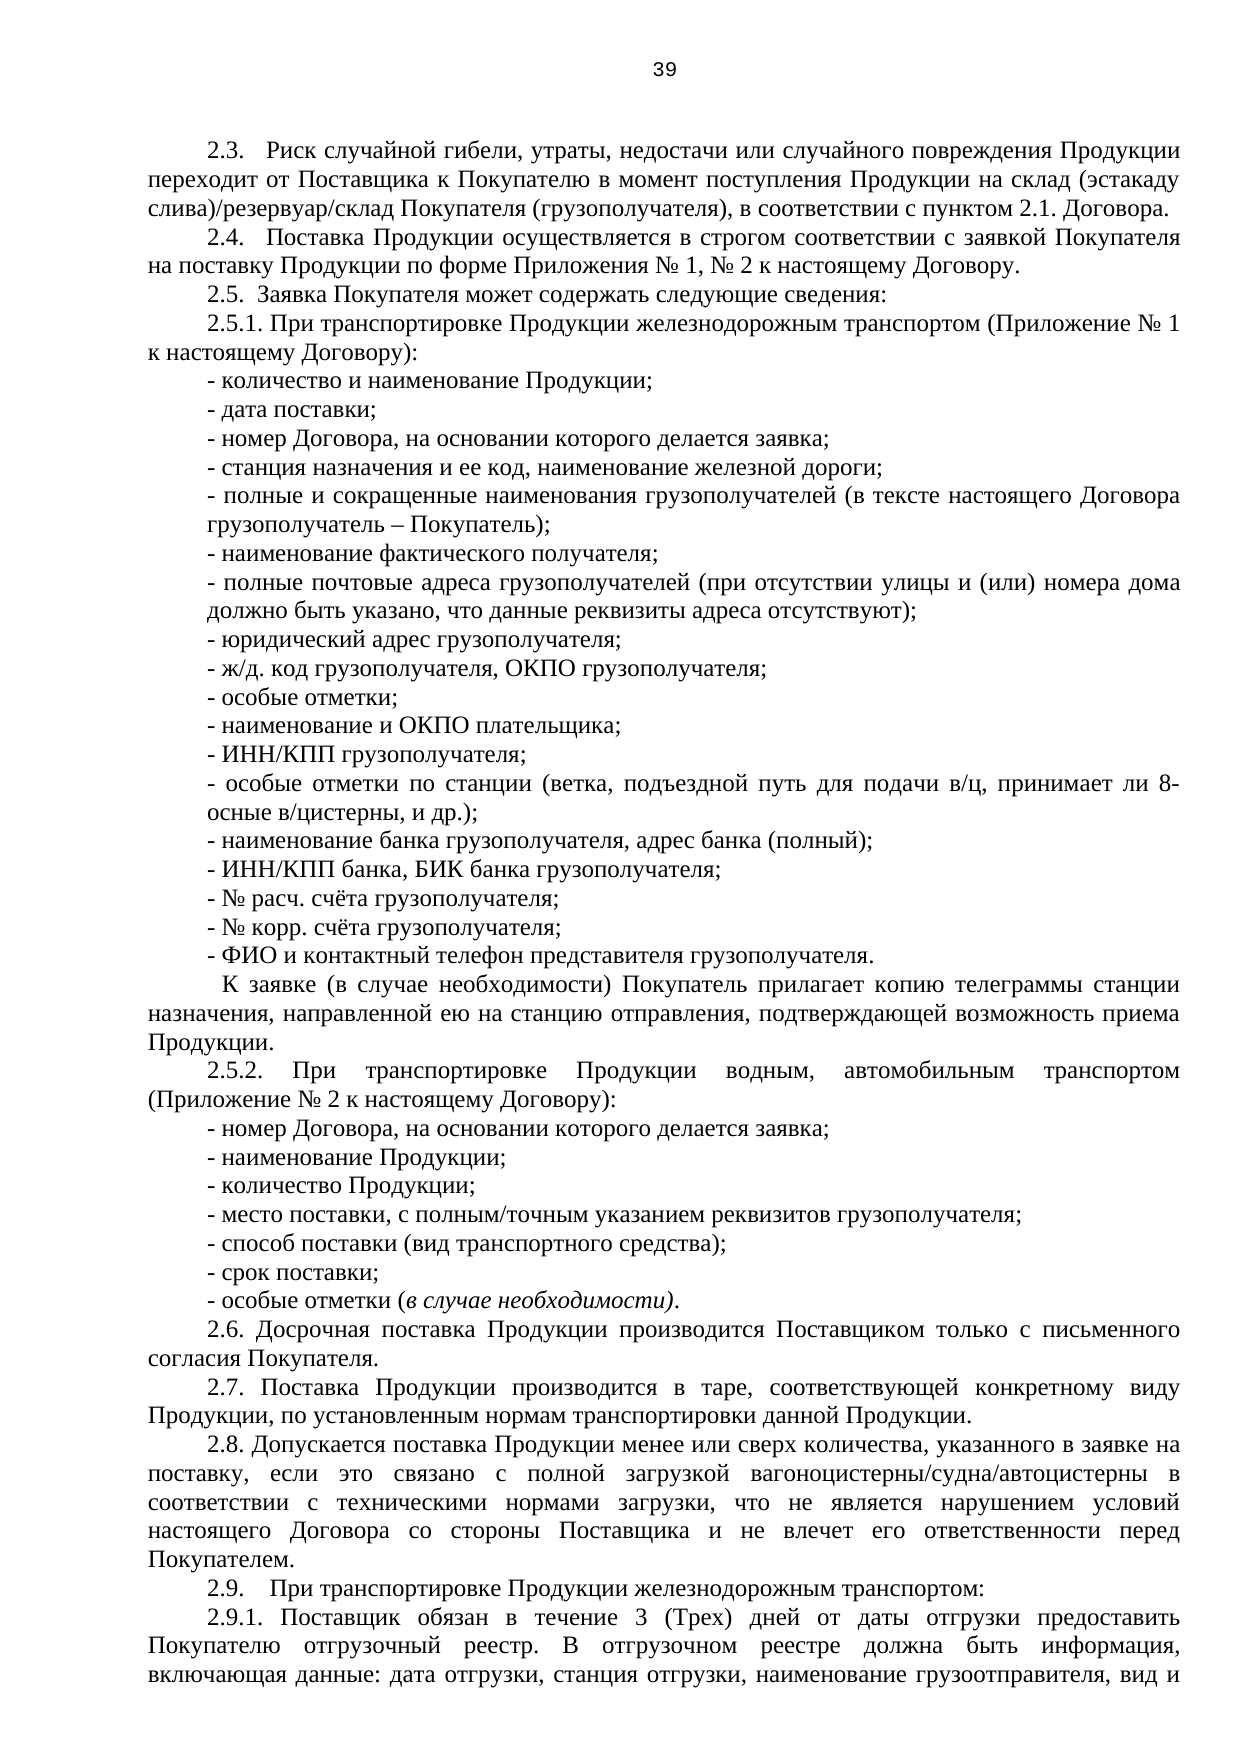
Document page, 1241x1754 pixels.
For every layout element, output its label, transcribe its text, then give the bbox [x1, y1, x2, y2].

text - юридический адрес грузополучателя; [207, 624, 1181, 653]
text - срок поставки; [207, 1257, 1181, 1285]
text 2.6. Досрочная поставка Продукции производится Поставщиком только с письменного согласия Покупателя. [148, 1314, 1181, 1372]
text - количество Продукции; [207, 1170, 1181, 1199]
text - наименование банка грузополучателя, адрес банка (полный); [207, 825, 1181, 854]
text 2.5. Заявка Покупателя может содержать следующие сведения: [207, 279, 1181, 308]
text - количество и наименование Продукции; [207, 365, 1181, 394]
text - особые отметки по станции (ветка, подъездной путь для подачи в/ц, принимает ли 8-осные в/цистерны, и др.); [207, 768, 1181, 825]
text - ж/д. код грузополучателя, ОКПО грузополучателя; [207, 653, 1181, 682]
text - номер Договора, на основании которого делается заявка; [207, 423, 1181, 452]
text - № расч. счёта грузополучателя; [207, 883, 1181, 912]
text - наименование и ОКПО плательщика; [207, 710, 1181, 739]
text - номер Договора, на основании которого делается заявка; [207, 1113, 1181, 1142]
text - особые отметки; [207, 682, 1181, 710]
text - особые отметки (в случае необходимости). [207, 1285, 1181, 1314]
list Риск случайной гибели, утраты, недостачи или случайного повреждения Продукции переходит от Поставщика к Покупателю в момент поступления Продукции на склад (эстакаду слива)/резервуар/склад Покупателя (грузополучателя), в соответствии с пунктом 2.1. Договора. [148, 135, 1181, 222]
text - полные почтовые адреса грузополучателей (при отсутствии улицы и (или) номера дома должно быть указано, что данные реквизиты адреса отсутствуют); [207, 567, 1181, 624]
text - ИНН/КПП грузополучателя; [207, 739, 1181, 768]
text - ФИО и контактный телефон представителя грузополучателя. [207, 940, 1181, 969]
list Поставка Продукции осуществляется в строгом соответствии с заявкой Покупателя на поставку Продукции по форме Приложения № 1, № 2 к настоящему Договору. [148, 222, 1181, 279]
text - наименование Продукции; [207, 1142, 1181, 1170]
text - место поставки, с полным/точным указанием реквизитов грузополучателя; [207, 1199, 1181, 1228]
text - дата поставки; [207, 394, 1181, 423]
text К заявке (в случае необходимости) Покупатель прилагает копию телеграммы станции назначения, направленной ею на станцию отправления, подтверждающей возможность приема Продукции. [148, 969, 1181, 1055]
text 2.8. Допускается поставка Продукции менее или сверх количества, указанного в заявке на поставку, если это связано с полной загрузкой вагоноцистерны/судна/автоцистерны в соответствии с техническими нормами загрузки, что не является нарушением условий настоящего Договора со стороны Поставщика и не влечет его ответственности перед Покупателем. [148, 1429, 1181, 1573]
text 2.9. При транспортировке Продукции железнодорожным транспортом: [207, 1573, 1181, 1602]
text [148, 1602, 1181, 1688]
text 2.5.1. При транспортировке Продукции железнодорожным транспортом (Приложение № 1 к настоящему Договору): [148, 308, 1181, 365]
text - ИНН/КПП банка, БИК банка грузополучателя; [207, 854, 1181, 883]
text 2.7. Поставка Продукции производится в таре, соответствующей конкретному виду Продукции, по установленным нормам транспортировки данной Продукции. [148, 1372, 1181, 1429]
text - полные и сокращенные наименования грузополучателей (в тексте настоящего Договора грузополучатель – Покупатель); [207, 480, 1181, 538]
text - № корр. счёта грузополучателя; [207, 912, 1181, 940]
text - наименование фактического получателя; [207, 538, 1181, 567]
text 2.5.2. При транспортировке Продукции водным, автомобильным транспортом (Приложение № 2 к настоящему Договору): [148, 1055, 1181, 1113]
text - способ поставки (вид транспортного средства); [207, 1228, 1181, 1257]
text - станция назначения и ее код, наименование железной дороги; [207, 452, 1181, 480]
